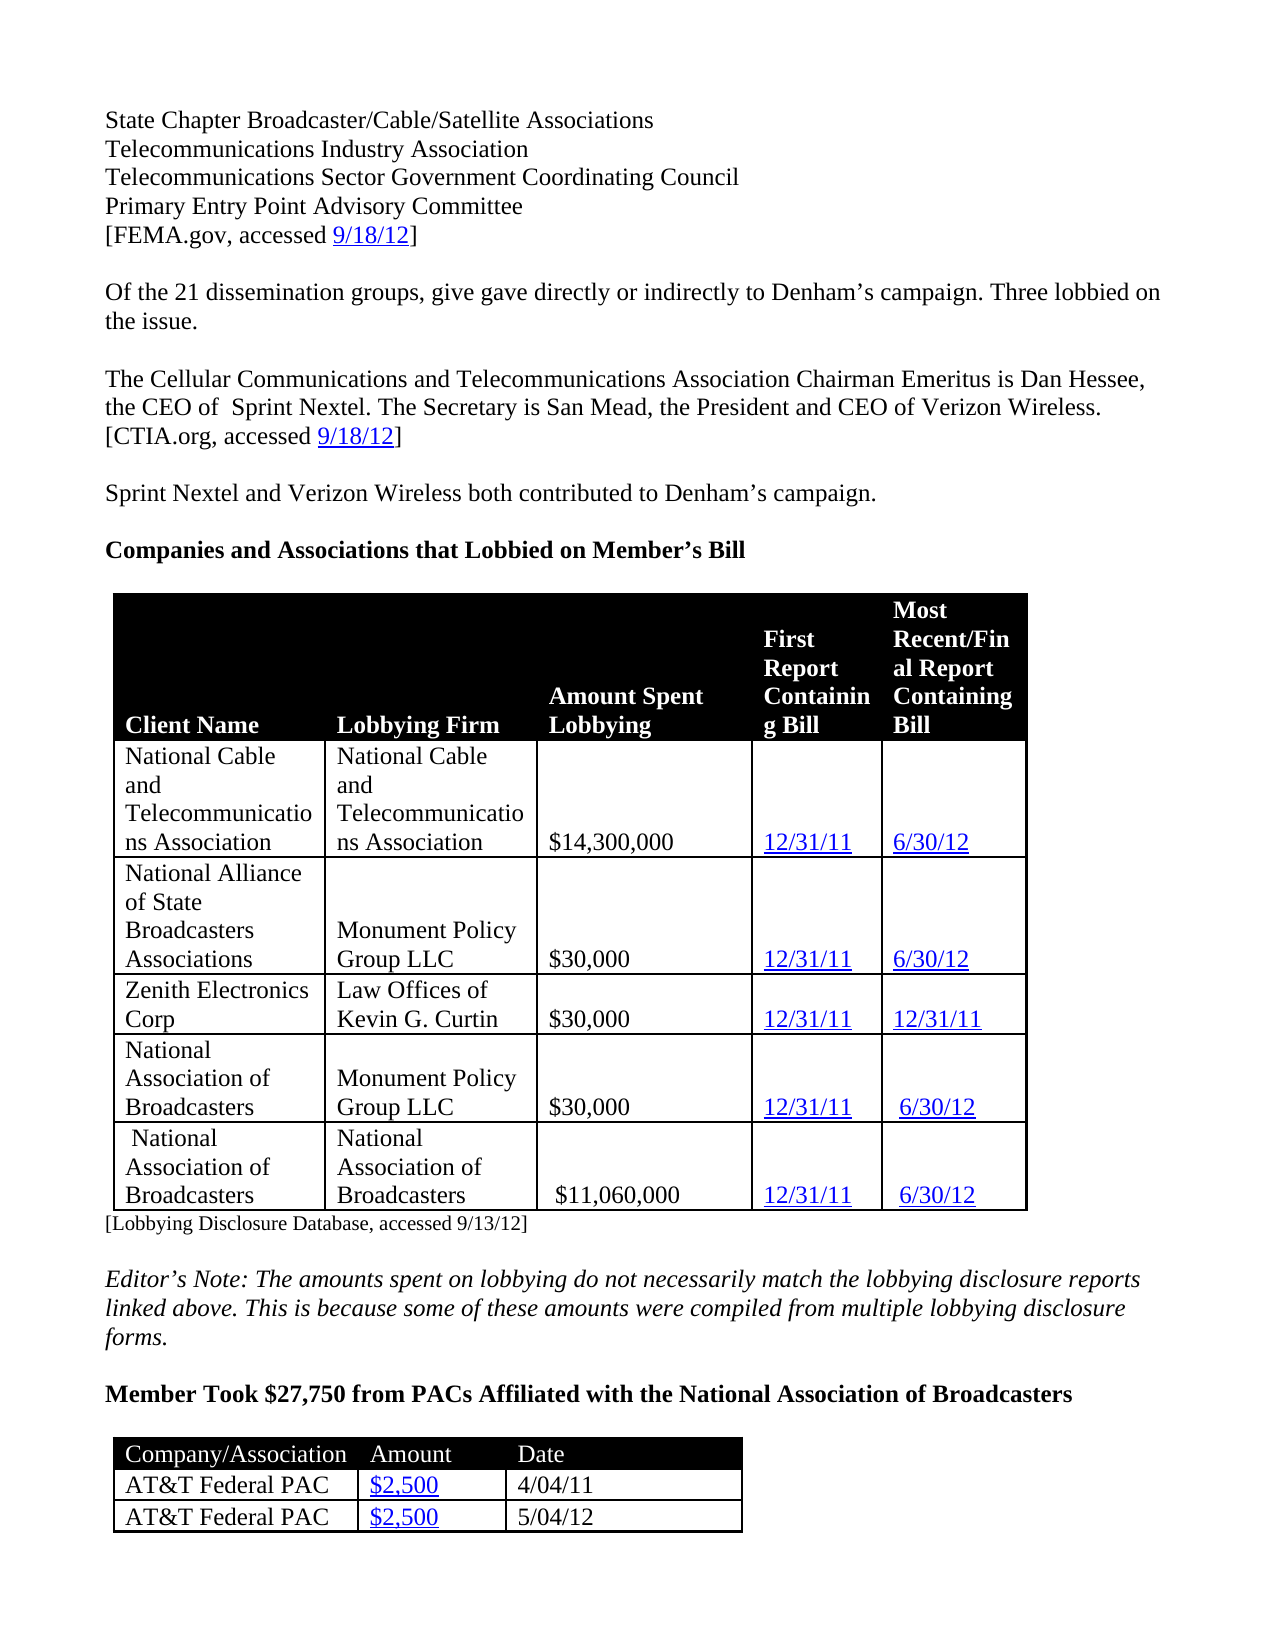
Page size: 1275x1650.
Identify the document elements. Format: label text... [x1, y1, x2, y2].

table_cell National Association of Broadcasters [326, 1123, 536, 1209]
table_header Most Recent/Final Report Containing Bill [883, 595, 1025, 739]
table_cell National Cable and Telecommunications Association [115, 741, 324, 856]
table_header Date [507, 1439, 741, 1468]
text Companies and Associations that Lobbied on Member’s Bill [105, 536, 1170, 564]
table_cell $30,000 [538, 1035, 751, 1121]
text Sprint Nextel and Verizon Wireless both contributed to Denham’s campaign. [105, 478, 1170, 507]
table_header Amount Spent Lobbying [538, 595, 751, 739]
text State Chapter Broadcaster/Cable/Satellite Associations [105, 105, 1170, 134]
table_cell National Alliance of State Broadcasters Associations [115, 858, 324, 973]
table_cell 12/31/11 [753, 1123, 881, 1209]
table_cell 12/31/11 [753, 975, 881, 1033]
table_cell 12/31/11 [753, 741, 881, 856]
table_header Client Name [115, 595, 324, 739]
table_header Amount [359, 1439, 505, 1468]
table_cell $2,500 [359, 1470, 505, 1499]
table_cell Law Offices of Kevin G. Curtin [326, 975, 536, 1033]
table_cell 6/30/12 [883, 858, 1025, 973]
text The Cellular Communications and Telecommunications Association Chairman Emeritus is Dan Hessee, the CEO of Sprint Nextel. The Secretary is San Mead, the President and CEO of Verizon Wireless. [CTIA.org, accessed 9/18/12] [105, 364, 1170, 450]
table_header Lobbying Firm [326, 595, 536, 739]
table_cell AT&T Federal PAC [115, 1501, 357, 1530]
text Primary Entry Point Advisory Committee [105, 191, 1170, 220]
table_header First Report Containing Bill [753, 595, 881, 739]
text Telecommunications Sector Government Coordinating Council [105, 162, 1170, 191]
table_cell Zenith Electronics Corp [115, 975, 324, 1033]
text Member Took $27,750 from PACs Affiliated with the National Association of Broadcasters [105, 1379, 1170, 1408]
table_cell 6/30/12 [883, 741, 1025, 856]
table_cell $30,000 [538, 975, 751, 1033]
table_cell 12/31/11 [883, 975, 1025, 1033]
table_cell Monument Policy Group LLC [326, 1035, 536, 1121]
table_cell $2,500 [359, 1501, 505, 1530]
table_cell $11,060,000 [538, 1123, 751, 1209]
text Editor’s Note: The amounts spent on lobbying do not necessarily match the lobbying disclosure reports linked above. This is because some of these amounts were compiled from multiple lobbying disclosure forms. [105, 1264, 1170, 1350]
table_header Company/Association [115, 1439, 357, 1468]
table_cell $14,300,000 [538, 741, 751, 856]
table_cell Monument Policy Group LLC [326, 858, 536, 973]
table_cell 4/04/11 [507, 1470, 741, 1499]
text Of the 21 dissemination groups, give gave directly or indirectly to Denham’s campaign. Three lobbied on the issue. [105, 277, 1170, 335]
table_cell 12/31/11 [753, 1035, 881, 1121]
text [Lobbying Disclosure Database, accessed 9/13/12] [105, 1211, 1170, 1235]
table_cell 6/30/12 [883, 1035, 1025, 1121]
table_cell National Association of Broadcasters [115, 1123, 324, 1209]
table_cell National Cable and Telecommunications Association [326, 741, 536, 856]
table_cell AT&T Federal PAC [115, 1470, 357, 1499]
table_cell 5/04/12 [507, 1501, 741, 1530]
table_cell $30,000 [538, 858, 751, 973]
table_cell National Association of Broadcasters [115, 1035, 324, 1121]
table_cell 12/31/11 [753, 858, 881, 973]
text [FEMA.gov, accessed 9/18/12] [105, 220, 1170, 249]
table_cell 6/30/12 [883, 1123, 1025, 1209]
text Telecommunications Industry Association [105, 134, 1170, 162]
